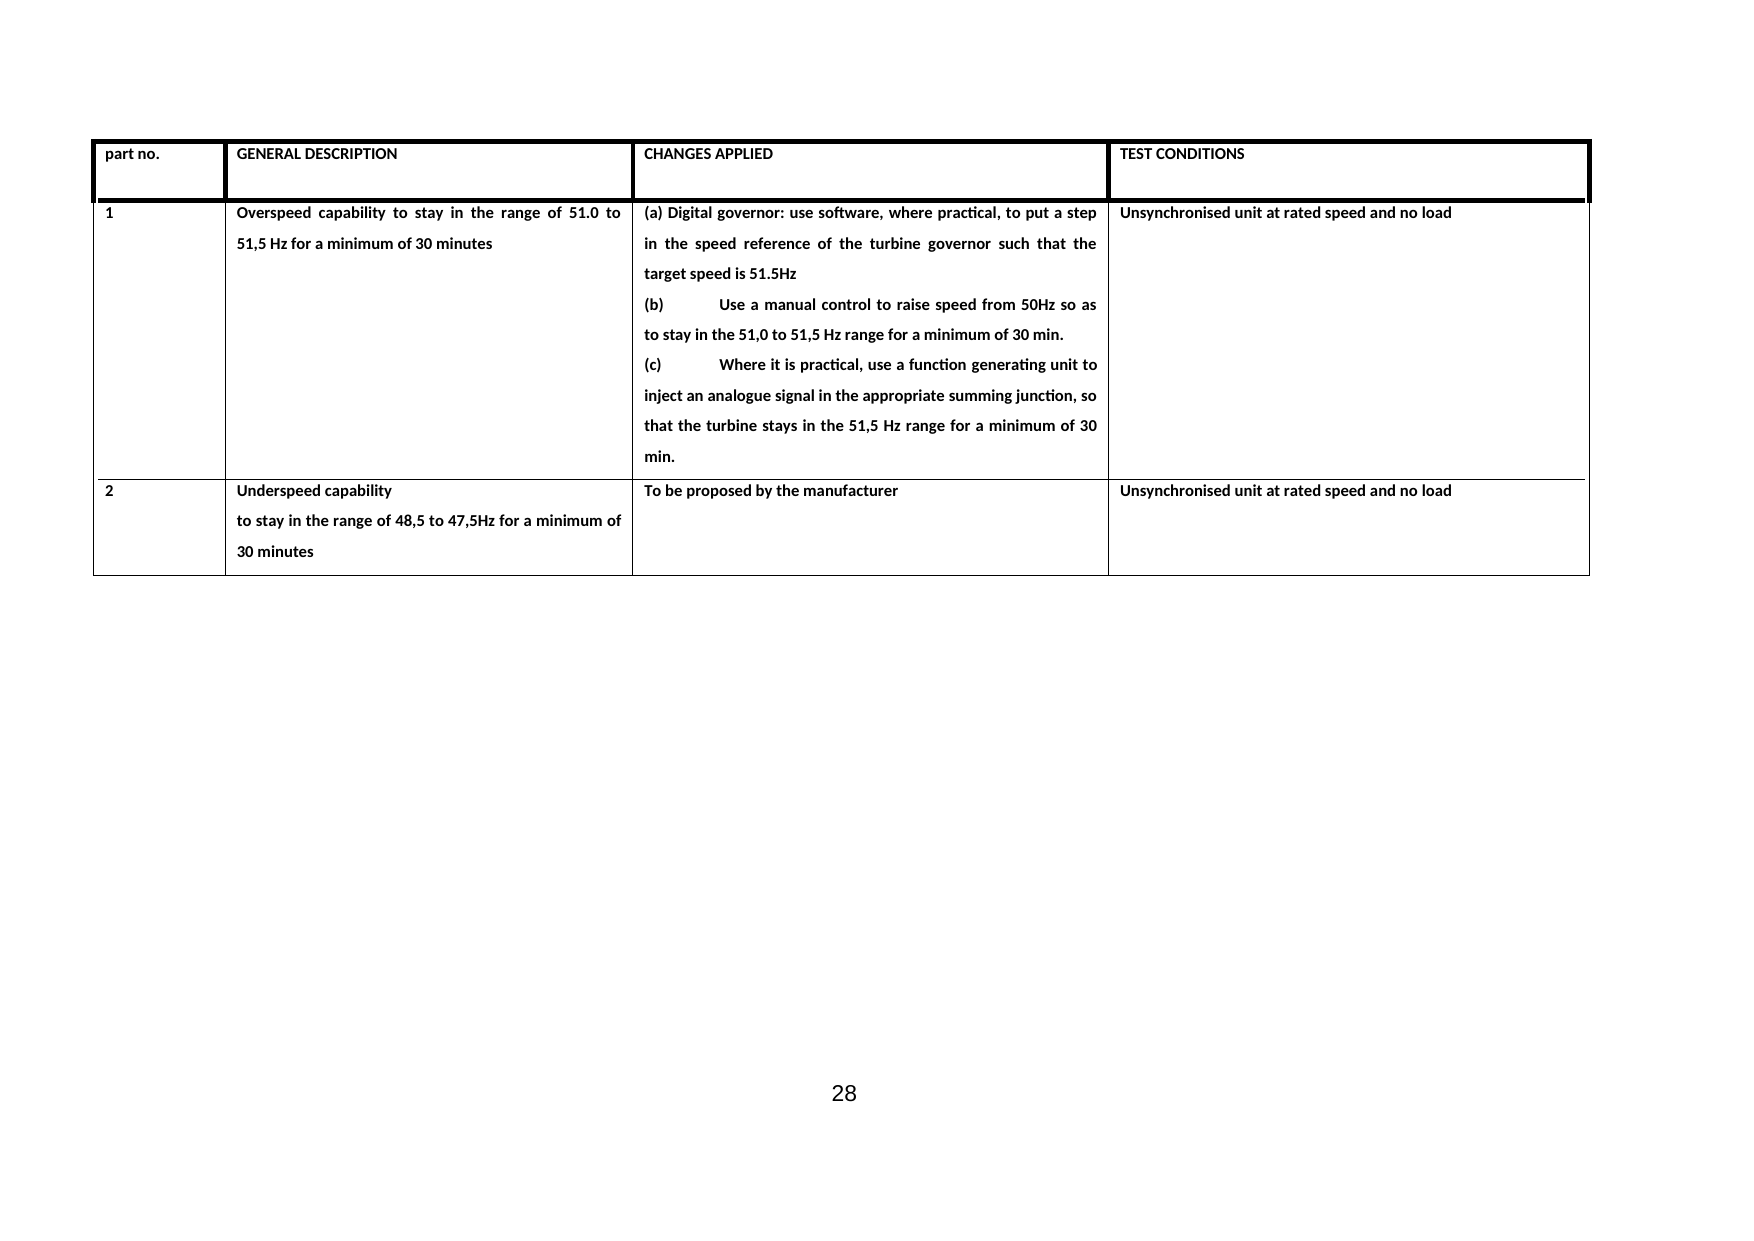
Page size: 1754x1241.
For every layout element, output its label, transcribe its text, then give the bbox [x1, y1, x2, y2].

table_cell To be proposed by the manufacturer [633, 480, 1108, 574]
table_header GENERAL DESCRIPTION [228, 144, 631, 198]
table_header CHANGES APPLIED [635, 144, 1106, 198]
table_header part no. [96, 144, 223, 198]
table_cell Underspeed capability to stay in the range of 48,5 to 47,5Hz for a minimum of 30 minutes [226, 480, 632, 574]
table_cell (a) Digital governor: use software, where practical, to put a step in the speed reference of the turbine governor such that the target speed is 51.5Hz (b) Use a manual control to raise speed from 50Hz so as to stay in the 51,0 to 51,5 Hz range for a minimum of 30 min. (c) Where it is practical, use a function generating unit to inject an analogue signal in the appropriate summing junction, so that the turbine stays in the 51,5 Hz range for a minimum of 30 min. [633, 203, 1108, 479]
table_cell Unsynchronised unit at rated speed and no load [1109, 198, 1589, 479]
table_header TEST CONDITIONS [1111, 144, 1587, 198]
table_cell 1 [94, 198, 225, 479]
table_cell 2 [94, 479, 225, 574]
table_cell Unsynchronised unit at rated speed and no load [1109, 479, 1589, 574]
table_cell Overspeed capability to stay in the range of 51.0 to 51,5 Hz for a minimum of 30 minutes [226, 203, 632, 479]
